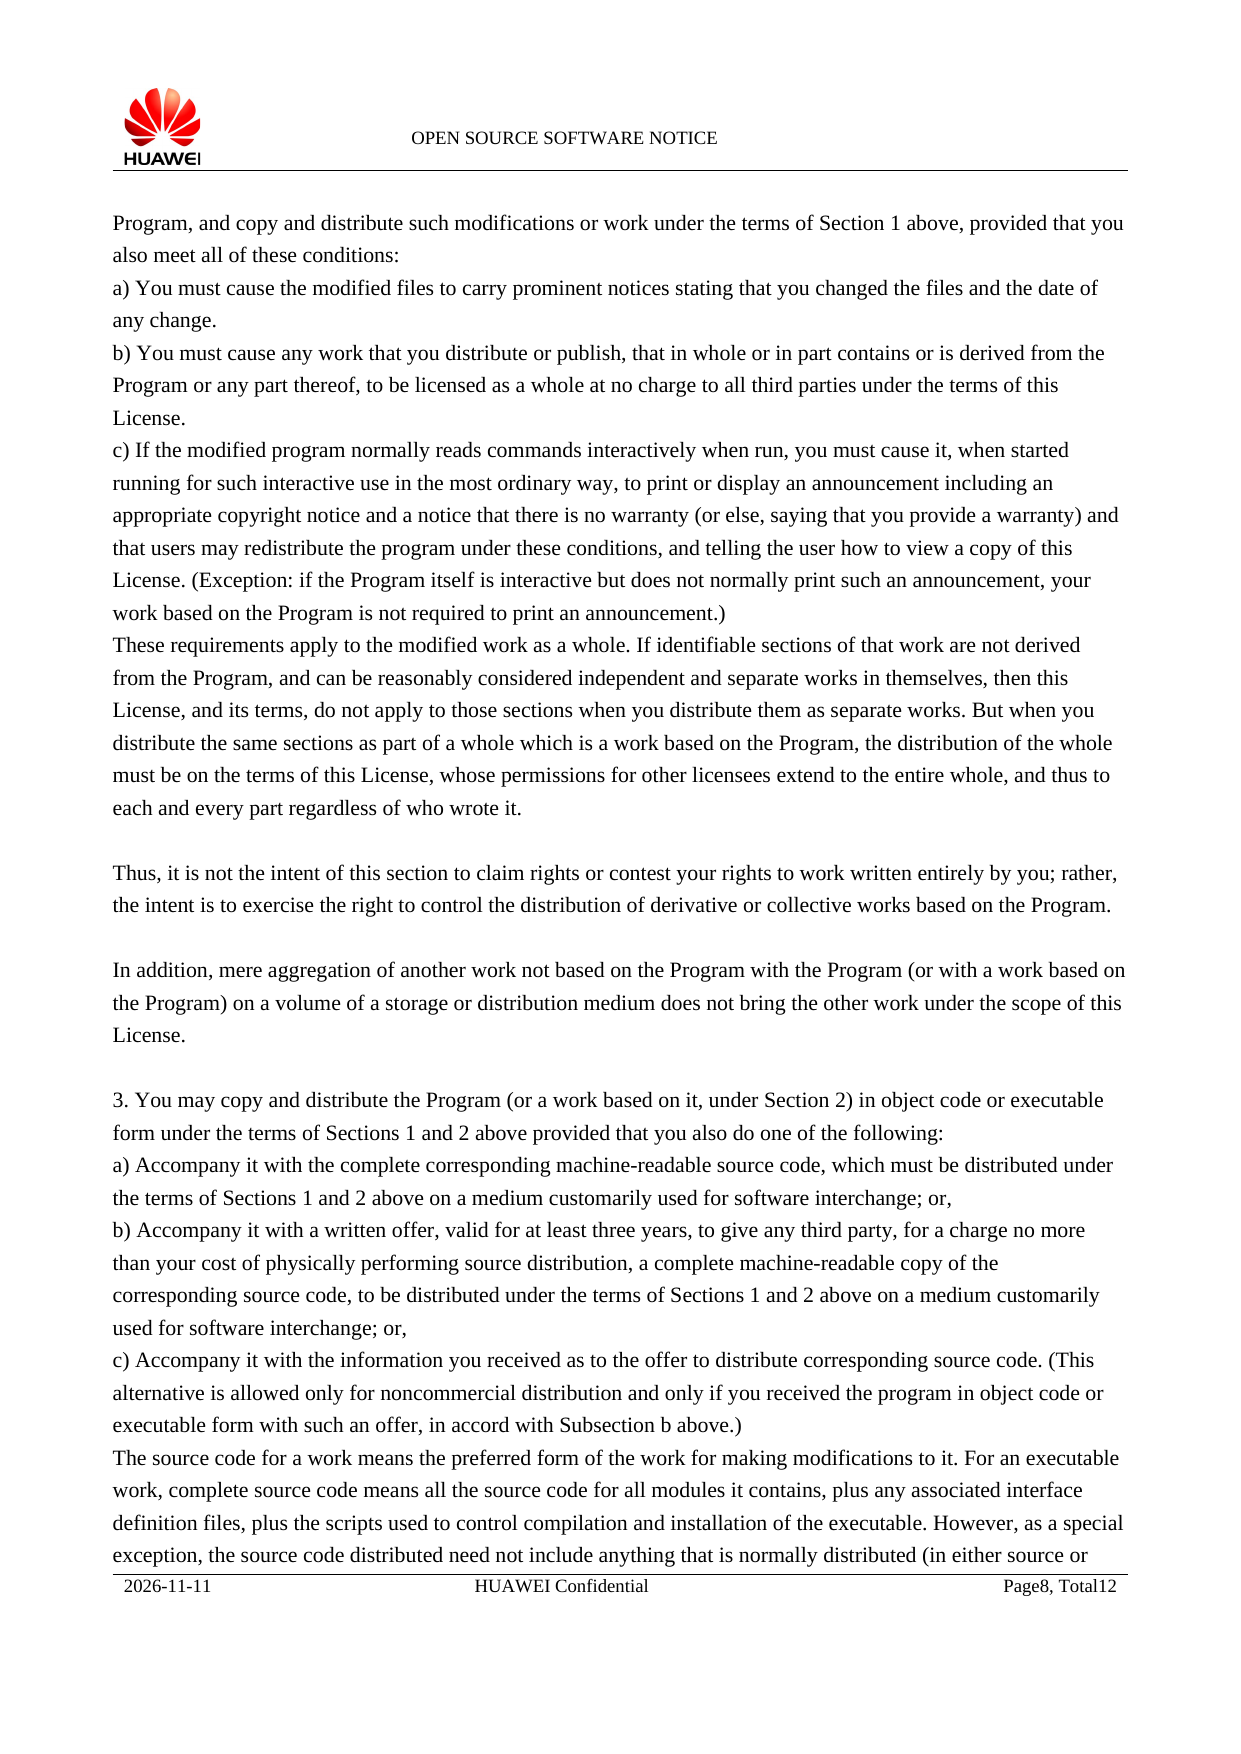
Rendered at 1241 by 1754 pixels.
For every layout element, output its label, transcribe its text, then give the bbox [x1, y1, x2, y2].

text c) Accompany it with the information you received as to the offer to distribute corresponding source code. (This alternative is allowed only for noncommercial distribution and only if you received the program in object code or executable form with such an offer, in accord with Subsection b above.) [112, 1344, 1128, 1441]
text b) Accompany it with a written offer, valid for at least three years, to give any third party, for a charge no more than your cost of physically performing source distribution, a complete machine-readable copy of the corresponding source code, to be distributed under the terms of Sections 1 and 2 above on a medium customarily used for software interchange; or, [112, 1214, 1128, 1344]
text 3. You may copy and distribute the Program (or a work based on it, under Section 2) in object code or executable form under the terms of Sections 1 and 2 above provided that you also do one of the following: [112, 1084, 1128, 1149]
text a) Accompany it with the complete corresponding machine-readable source code, which must be distributed under the terms of Sections 1 and 2 above on a medium customarily used for software interchange; or, [112, 1149, 1128, 1214]
text c) If the modified program normally reads commands interactively when run, you must cause it, when started running for such interactive use in the most ordinary way, to print or display an announcement including an appropriate copyright notice and a notice that there is no warranty (or else, saying that you provide a warranty) and that users may redistribute the program under these conditions, and telling the user how to view a copy of this License. (Exception: if the Program itself is interactive but does not normally print such an announcement, your work based on the Program is not required to print an announcement.) [112, 434, 1128, 629]
text These requirements apply to the modified work as a whole. If identifiable sections of that work are not derived from the Program, and can be reasonably considered independent and separate works in themselves, then this License, and its terms, do not apply to those sections when you distribute them as separate works. But when you distribute the same sections as part of a whole which is a work based on the Program, the distribution of the whole must be on the terms of this License, whose permissions for other licensees extend to the entire whole, and thus to each and every part regardless of who wrote it. [112, 629, 1128, 824]
text a) You must cause the modified files to carry prominent notices stating that you changed the files and the date of any change. [112, 271, 1128, 336]
text b) You must cause any work that you distribute or publish, that in whole or in part contains or is derived from the Program or any part thereof, to be licensed as a whole at no charge to all third parties under the terms of this License. [112, 336, 1128, 434]
text Thus, it is not the intent of this section to claim rights or contest your rights to work written entirely by you; rather, the intent is to exercise the right to control the distribution of derivative or collective works based on the Program. [112, 856, 1128, 921]
text In addition, mere aggregation of another work not based on the Program with the Program (or with a work based on the Program) on a volume of a storage or distribution medium does not bring the other work under the scope of this License. [112, 954, 1128, 1051]
picture [124, 88, 201, 165]
